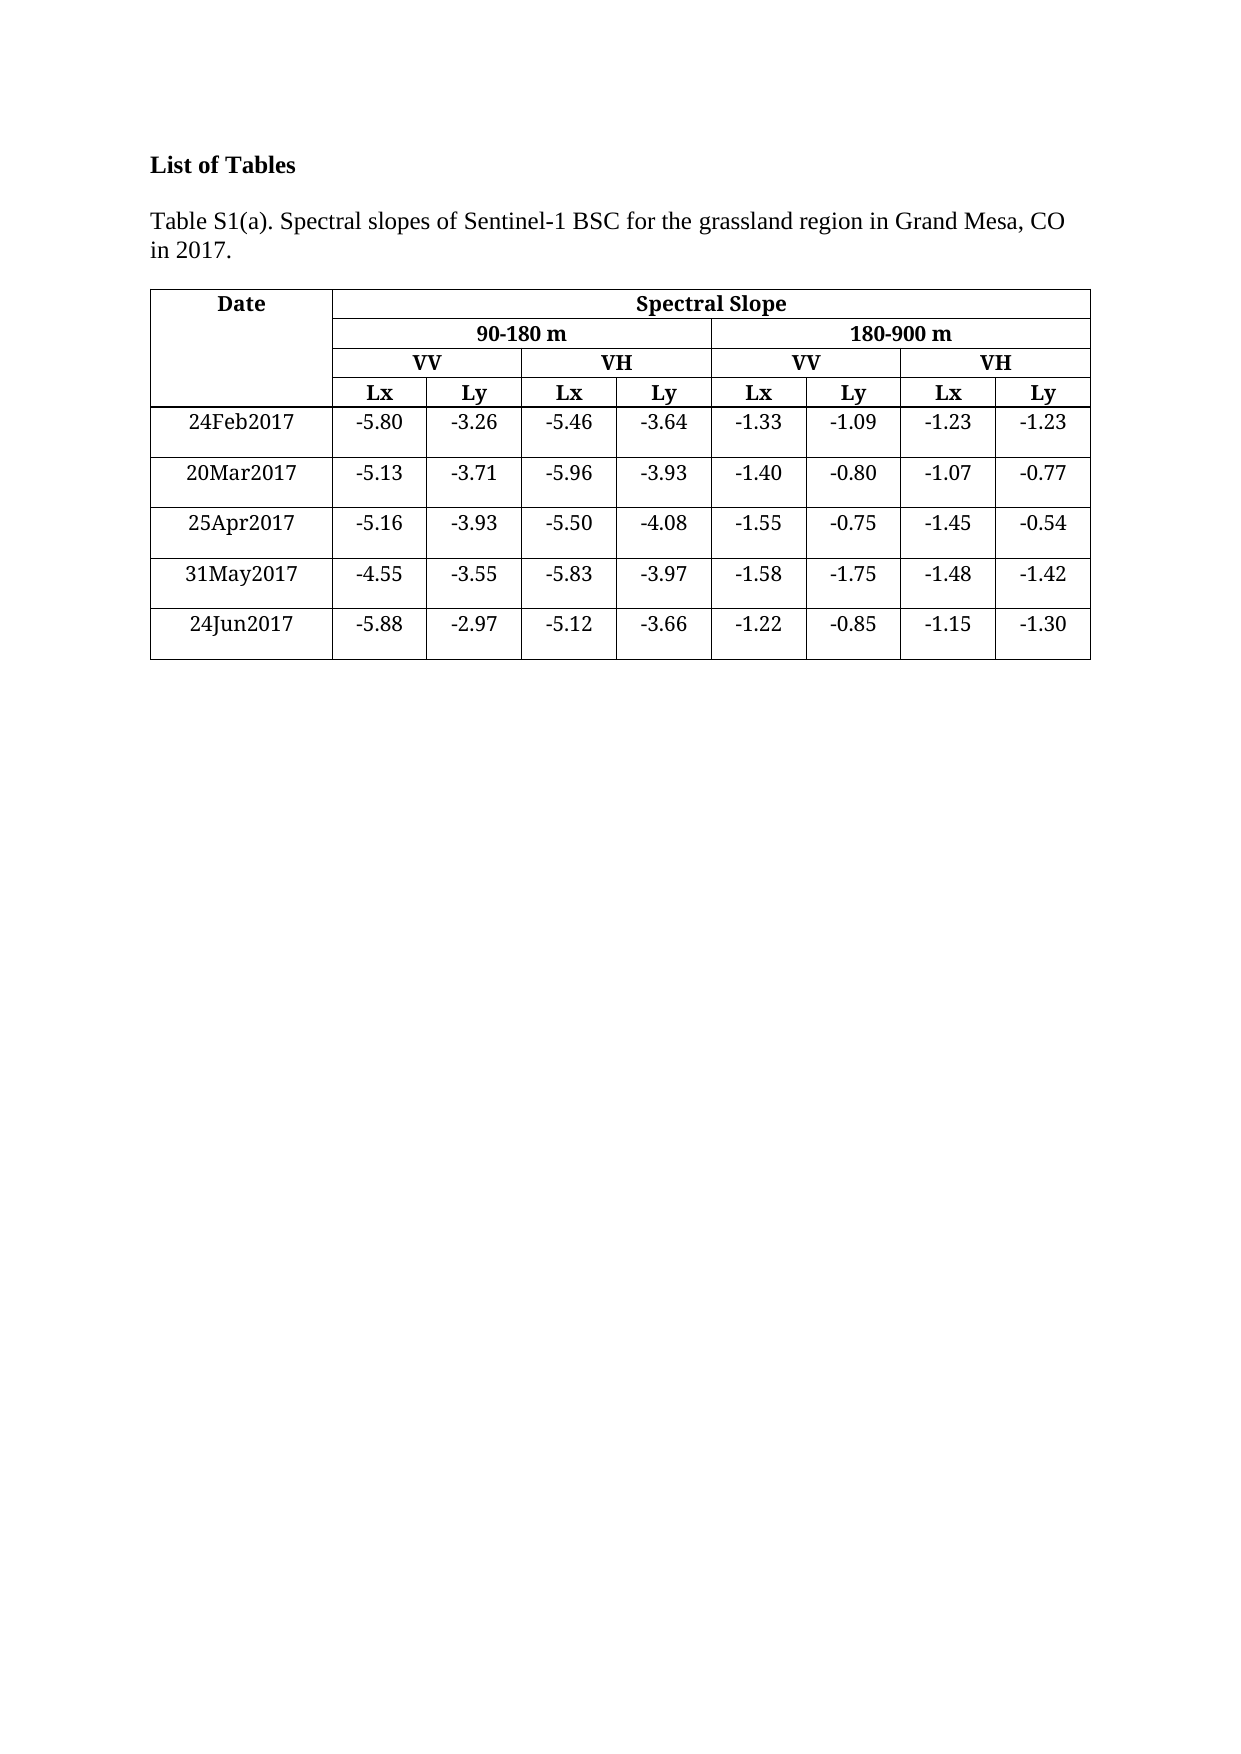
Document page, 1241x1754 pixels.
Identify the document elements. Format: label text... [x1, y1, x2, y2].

table_cell -1.45 [901, 508, 995, 558]
table_cell -1.15 [901, 609, 995, 658]
table_cell Ly [996, 378, 1090, 406]
table_cell 180-900 m [712, 319, 1090, 347]
table_cell VV [333, 349, 521, 377]
table_cell Lx [901, 378, 995, 406]
table_cell -0.75 [807, 508, 900, 558]
table_cell -2.97 [427, 609, 521, 658]
table_cell -3.97 [617, 559, 711, 608]
text Table S1(a). Spectral slopes of Sentinel-1 BSC for the grassland region in Grand Mesa, CO in 2017. [150, 206, 1090, 263]
table_header Spectral Slope [333, 290, 1090, 318]
table_cell 24Feb2017 [151, 408, 332, 457]
table_cell -1.23 [996, 408, 1090, 457]
table_cell VH [522, 349, 711, 377]
table_cell 31May2017 [151, 559, 332, 608]
table_cell -5.46 [522, 408, 616, 457]
table_cell 90-180 m [333, 319, 711, 347]
table_cell -1.09 [807, 408, 900, 457]
table_cell 24Jun2017 [151, 609, 332, 658]
table_cell -1.48 [901, 559, 995, 608]
table_cell -3.26 [427, 408, 521, 457]
table_cell -3.93 [617, 458, 711, 507]
table_cell -1.23 [901, 408, 995, 457]
table_cell -5.13 [333, 458, 426, 507]
table_cell -0.80 [807, 458, 900, 507]
table_cell Ly [807, 378, 900, 406]
table_cell -5.16 [333, 508, 426, 558]
table_cell -5.83 [522, 559, 616, 608]
table_cell -3.66 [617, 609, 711, 658]
table_cell -1.58 [712, 559, 806, 608]
table_cell -0.85 [807, 609, 900, 658]
table_cell -1.22 [712, 609, 806, 658]
table_cell -1.75 [807, 559, 900, 608]
table_cell Lx [333, 378, 426, 406]
table_cell VV [712, 349, 900, 377]
table_cell -3.64 [617, 408, 711, 457]
table_cell 20Mar2017 [151, 458, 332, 507]
table_cell -3.93 [427, 508, 521, 558]
table_cell -0.77 [996, 458, 1090, 507]
table_cell -1.30 [996, 609, 1090, 658]
table_cell -5.80 [333, 408, 426, 457]
table_header Date [151, 290, 332, 406]
table_cell -3.71 [427, 458, 521, 507]
table_cell -4.55 [333, 559, 426, 608]
table_cell -0.54 [996, 508, 1090, 558]
table_cell -1.42 [996, 559, 1090, 608]
table_cell Lx [522, 378, 616, 406]
table_cell -1.55 [712, 508, 806, 558]
table_cell -4.08 [617, 508, 711, 558]
table_cell Lx [712, 378, 806, 406]
table_cell -1.07 [901, 458, 995, 507]
table_cell -5.12 [522, 609, 616, 658]
table_cell Ly [427, 378, 521, 406]
text List of Tables [150, 150, 1090, 179]
table_cell 25Apr2017 [151, 508, 332, 558]
table_cell Ly [617, 378, 711, 406]
table_cell -5.50 [522, 508, 616, 558]
table_cell -3.55 [427, 559, 521, 608]
table_cell -5.88 [333, 609, 426, 658]
table_cell -1.33 [712, 408, 806, 457]
table_cell -5.96 [522, 458, 616, 507]
table_cell -1.40 [712, 458, 806, 507]
table_cell VH [901, 349, 1090, 377]
